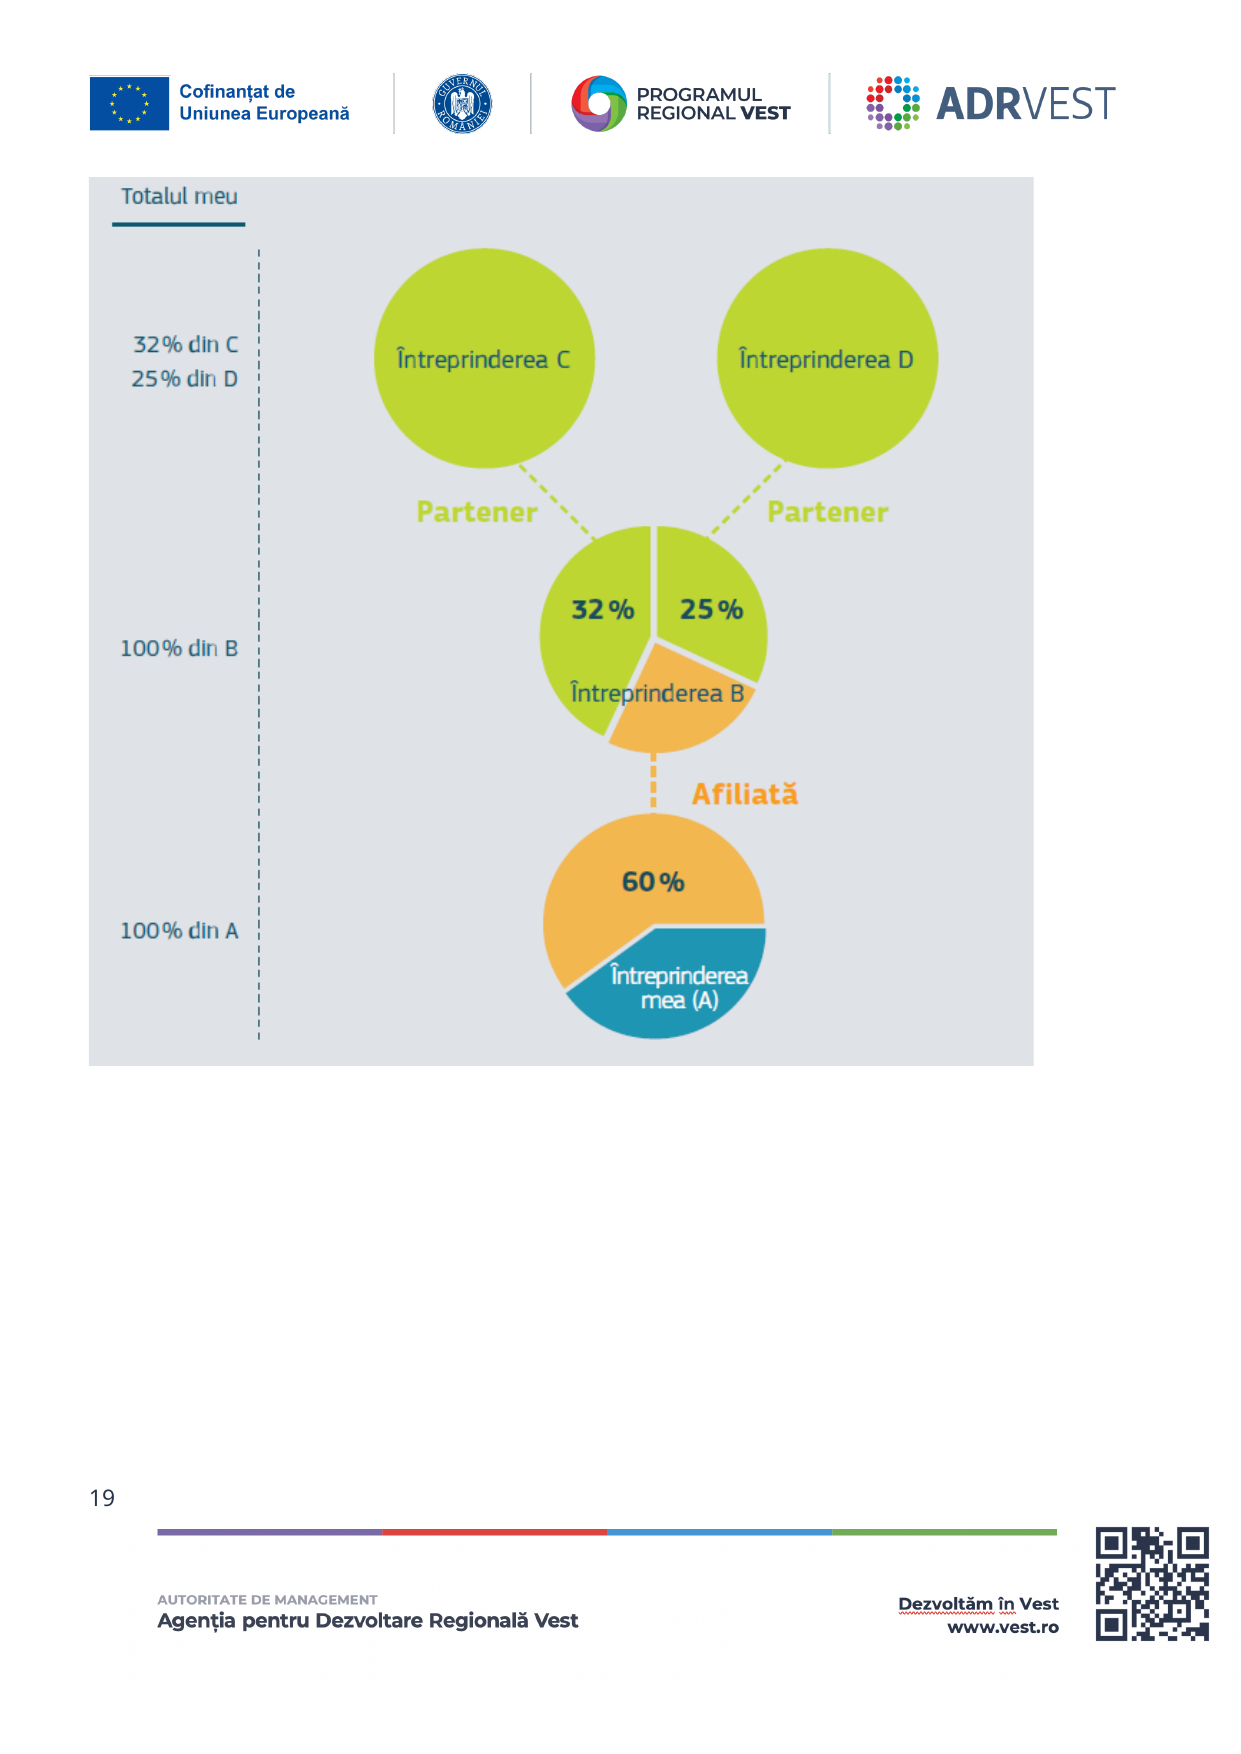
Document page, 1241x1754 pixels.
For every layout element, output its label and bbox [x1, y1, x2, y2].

picture [88, 1513, 1241, 1680]
picture [88, 73, 1116, 134]
